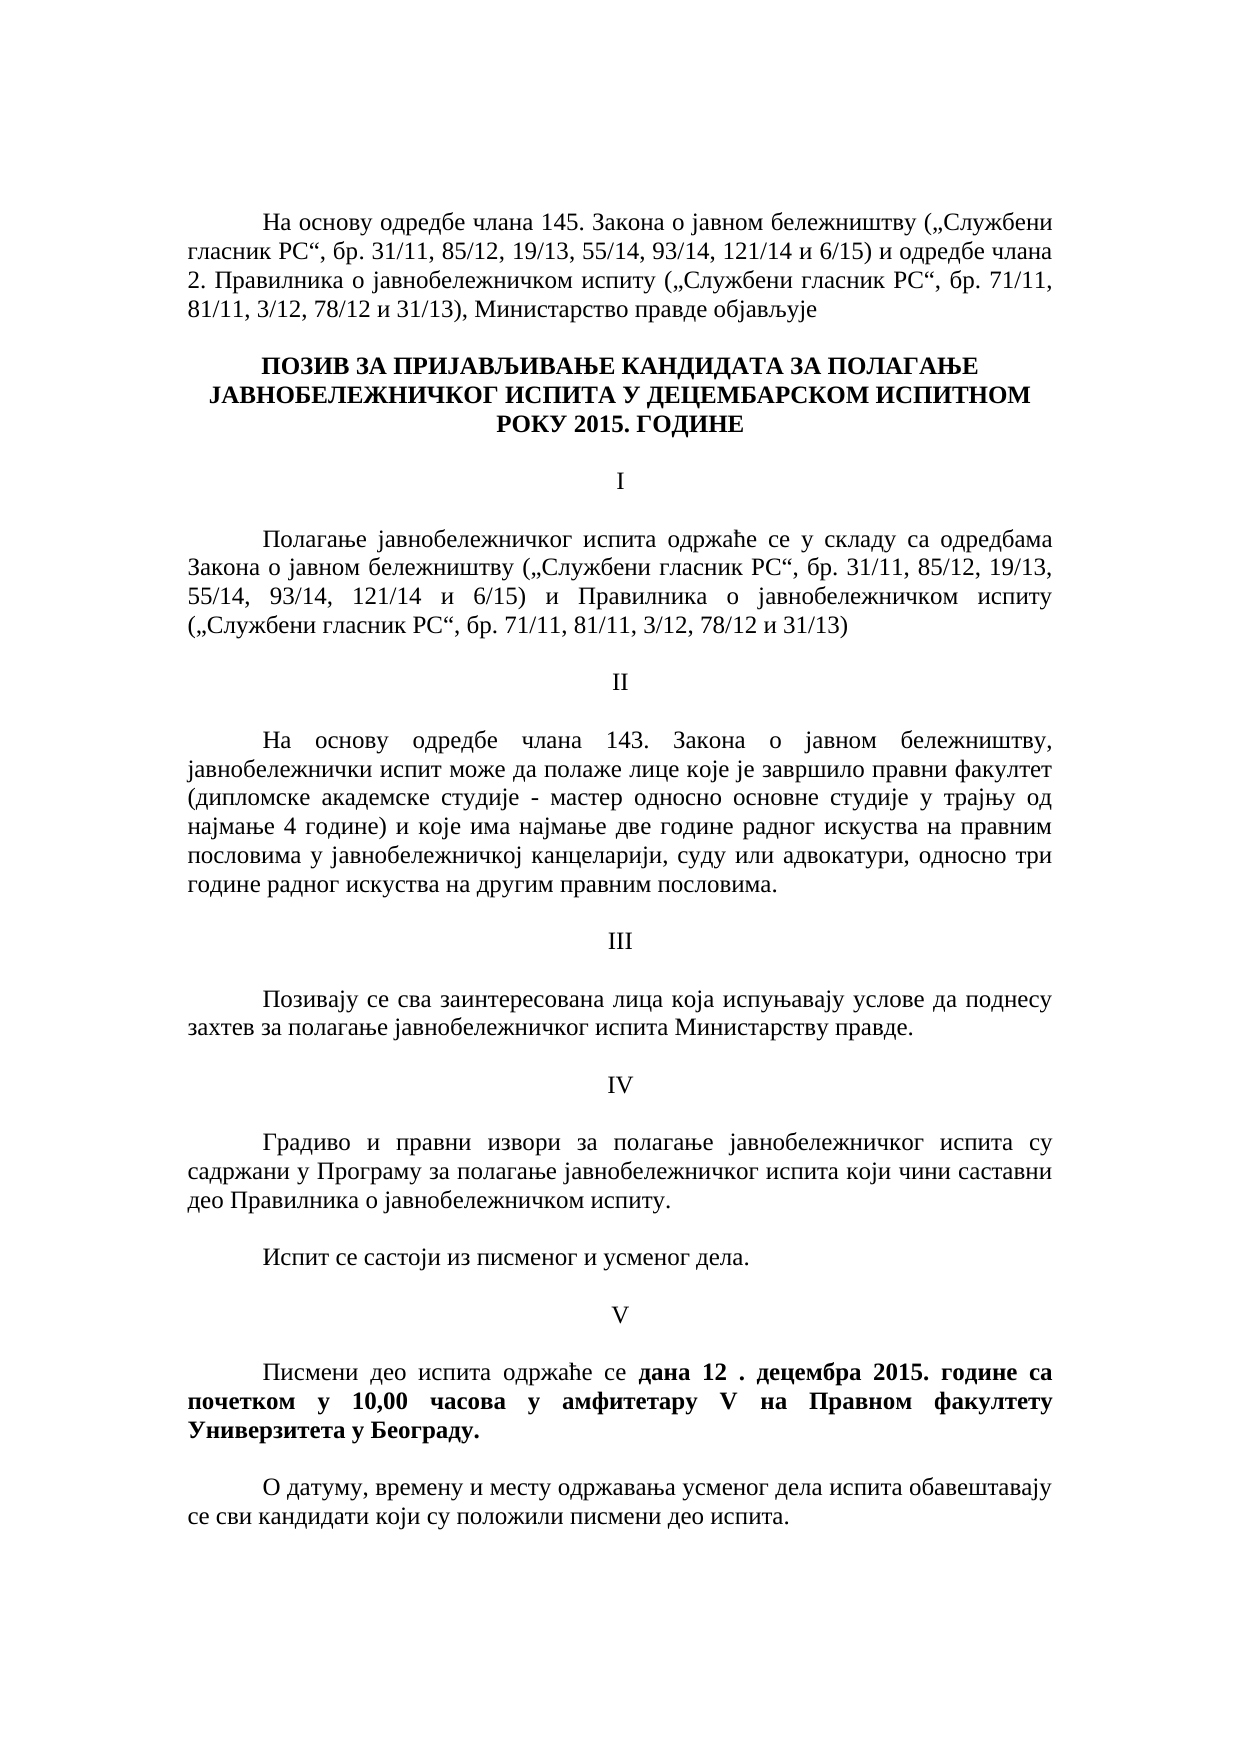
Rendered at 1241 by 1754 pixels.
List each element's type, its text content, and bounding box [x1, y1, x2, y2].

text V [187, 1300, 1053, 1329]
text Писмени део испита одржаће се дана 12 . децембра 2015. године са почетком у 10,00 часова у амфитетару V на Правном факултету Универзитета у Београду. [187, 1357, 1053, 1444]
text ПОЗИВ ЗА ПРИЈАВЉИВАЊЕ КАНДИДАТА ЗА ПОЛАГАЊЕ ЈАВНОБЕЛЕЖНИЧКОГ ИСПИТА У ДЕЦЕМБАРСКОМ ИСПИТНОМ РОКУ 2015. ГОДИНЕ [187, 351, 1053, 437]
text На основу одредбе члана 143. Закона о јавном бележништву, јавнобележнички испит може да полаже лице које је завршило правни факултет (дипломске академске студије - мастер односно основне студије у трајњу од најмање 4 године) и које има најмање две године радног искуства на правним пословима у јавнобележничкој канцеларији, суду или адвокатури, односно три године радног искуства на другим правним пословима. [187, 725, 1053, 897]
text Позивају се сва заинтересована лица која испуњавају услове да поднесу захтев за полагање јавнобележничког испита Министарству правде. [187, 984, 1053, 1041]
text IV [187, 1070, 1053, 1099]
text I [187, 466, 1053, 495]
text II [187, 667, 1053, 696]
text О датуму, времену и месту одржавања усменог дела испита обавештавају се сви кандидати који су положили писмени део испита. [187, 1472, 1053, 1530]
text На основу одредбе члана 145. Закона о јавном бележништву („Службени гласник РС“, бр. 31/11, 85/12, 19/13, 55/14, 93/14, 121/14 и 6/15) и одредбе члана 2. Правилника о јавнобележничком испиту („Службени гласник РС“, бр. 71/11, 81/11, 3/12, 78/12 и 31/13), Министарство правде објављује [187, 207, 1053, 322]
text III [187, 926, 1053, 955]
text Полагање јавнобележничког испита одржаће се у складу са одредбама Закона о јавном бележништву („Службени гласник РС“, бр. 31/11, 85/12, 19/13, 55/14, 93/14, 121/14 и 6/15) и Правилника о јавнобележничком испиту („Службени гласник РС“, бр. 71/11, 81/11, 3/12, 78/12 и 31/13) [187, 524, 1053, 639]
text Испит се састоји из писменог и усменог дела. [187, 1242, 1053, 1271]
text Градиво и правни извори за полагање јавнобележничког испита су садржани у Програму за полагање јавнобележничког испита који чини саставни део Правилника о јавнобележничком испиту. [187, 1127, 1053, 1214]
